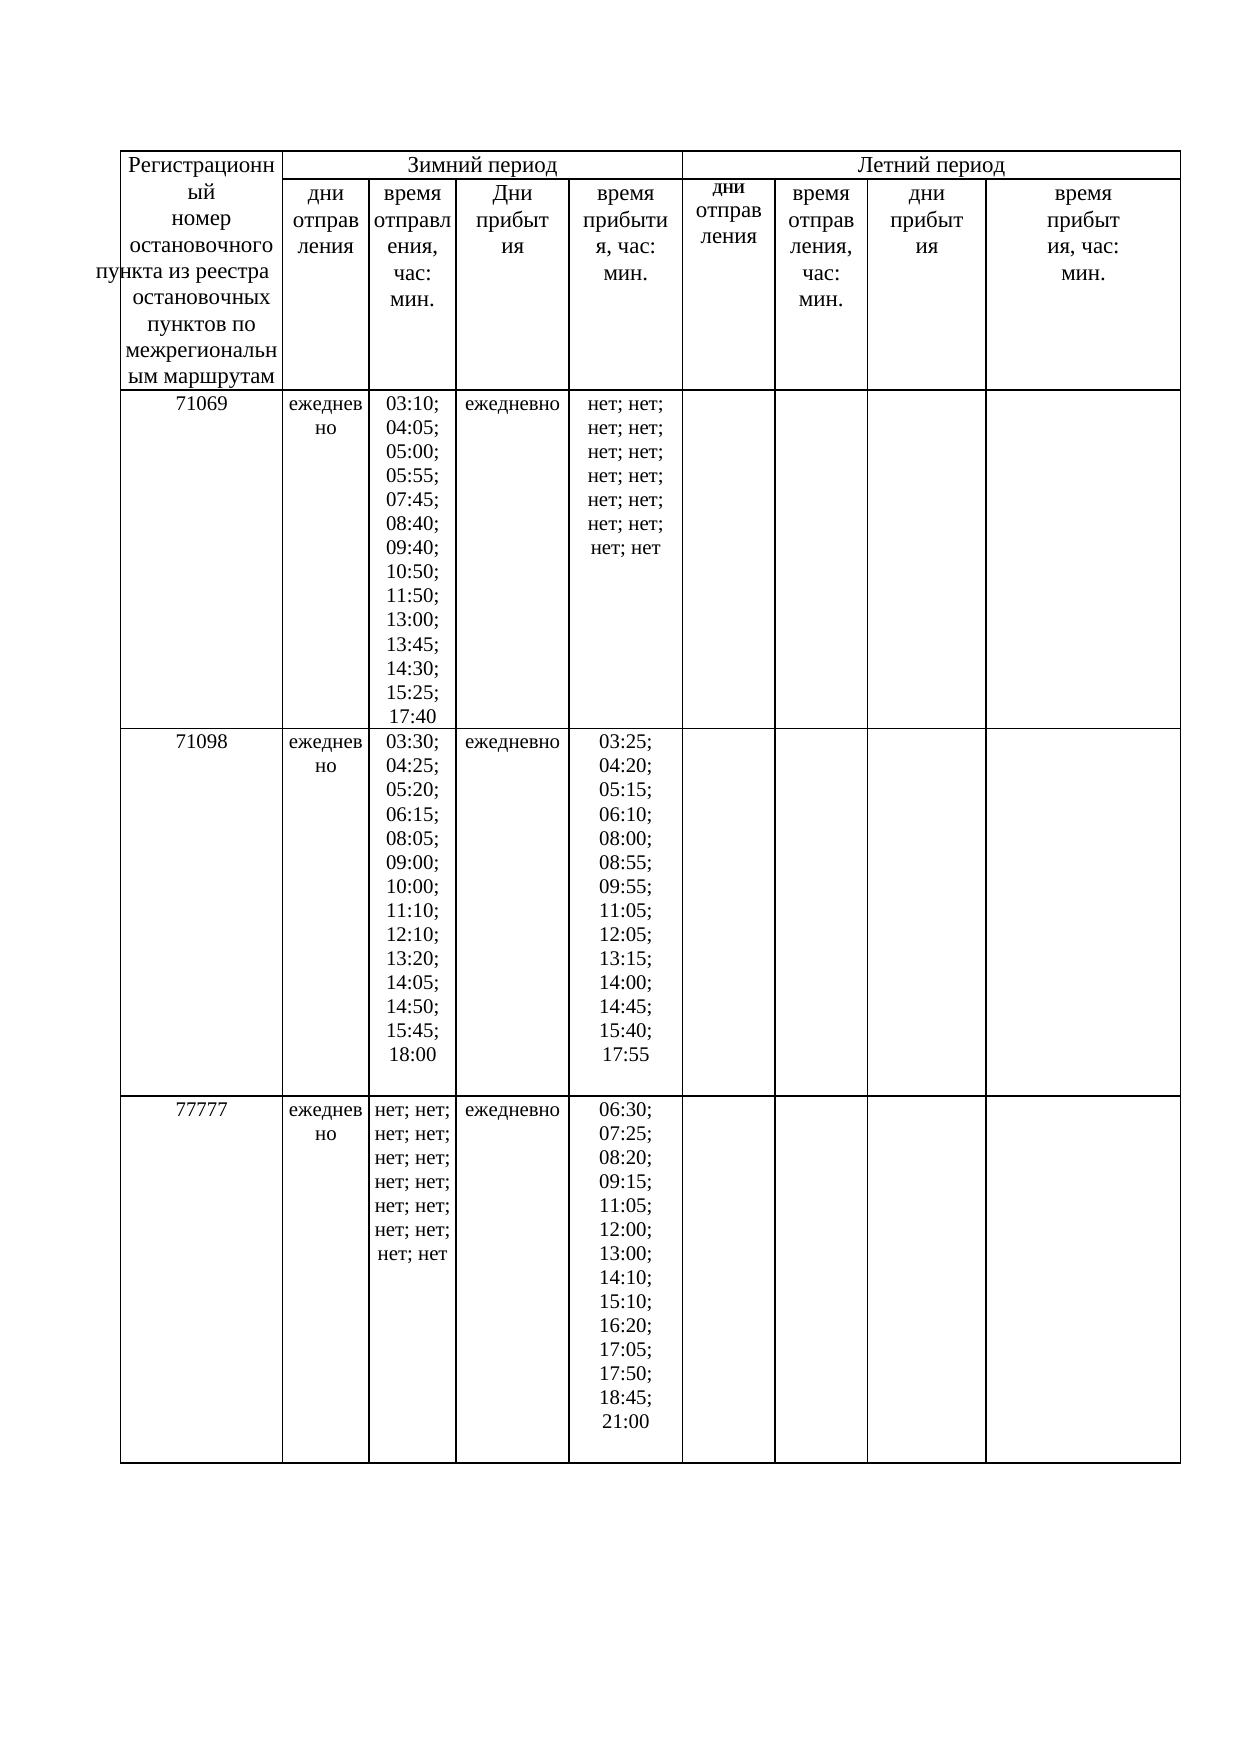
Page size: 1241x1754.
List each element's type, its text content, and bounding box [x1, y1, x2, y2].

table_cell ежедневно [283, 391, 368, 728]
table_cell ДНИ отправ ления [683, 180, 774, 389]
table_cell 71069 [121, 391, 282, 728]
table_cell нет; нет; нет; нет; нет; нет; нет; нет; нет; нет; нет; нет; нет; нет [570, 391, 682, 728]
table_cell [987, 729, 1180, 1095]
table_cell 03:10; 04:05; 05:00; 05:55; 07:45; 08:40; 09:40; 10:50; 11:50; 13:00; 13:45; 14:30; 15:25; 17:40 [370, 391, 455, 728]
table_cell дни отправ ления [283, 180, 368, 389]
table_cell [776, 391, 867, 728]
table_cell 77777 [121, 1097, 282, 1462]
table_cell Дни прибыт ия [457, 180, 568, 389]
table_cell ежедневно [283, 729, 368, 1095]
table_cell [987, 391, 1180, 728]
table_cell время прибыт ия, час: мин. [987, 180, 1180, 389]
table_header Зимний период [283, 152, 682, 178]
table_cell ежедневно [283, 1097, 368, 1462]
table_cell ежедневно [457, 391, 568, 728]
table_cell [776, 729, 867, 1095]
table_cell время прибыти я, час: мин. [570, 180, 682, 389]
table_cell [987, 1097, 1180, 1462]
table_cell 03:25; 04:20; 05:15; 06:10; 08:00; 08:55; 09:55; 11:05; 12:05; 13:15; 14:00; 14:45; 15:40; 17:55 [570, 729, 682, 1095]
table_cell 03:30; 04:25; 05:20; 06:15; 08:05; 09:00; 10:00; 11:10; 12:10; 13:20; 14:05; 14:50; 15:45; 18:00 [370, 729, 455, 1095]
table_cell время отправ ления, час: мин. [776, 180, 867, 389]
table_cell [683, 1097, 774, 1462]
table_cell [868, 391, 985, 728]
table_cell [683, 391, 774, 728]
table_header Летний период [683, 152, 1180, 178]
table_cell ежедневно [457, 1097, 568, 1462]
table_cell 71098 [121, 729, 282, 1095]
table_cell время отправл ения, час: мин. [370, 180, 455, 389]
table_cell ежедневно [457, 729, 568, 1095]
table_cell [868, 1097, 985, 1462]
table_cell [776, 1097, 867, 1462]
table_cell нет; нет; нет; нет; нет; нет; нет; нет; нет; нет; нет; нет; нет; нет [370, 1097, 455, 1462]
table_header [121, 152, 282, 389]
table_cell [683, 729, 774, 1095]
table_cell 06:30; 07:25; 08:20; 09:15; 11:05; 12:00; 13:00; 14:10; 15:10; 16:20; 17:05; 17:50; 18:45; 21:00 [570, 1097, 682, 1462]
table_cell [868, 729, 985, 1095]
table_cell дни прибыт ия [868, 180, 985, 389]
